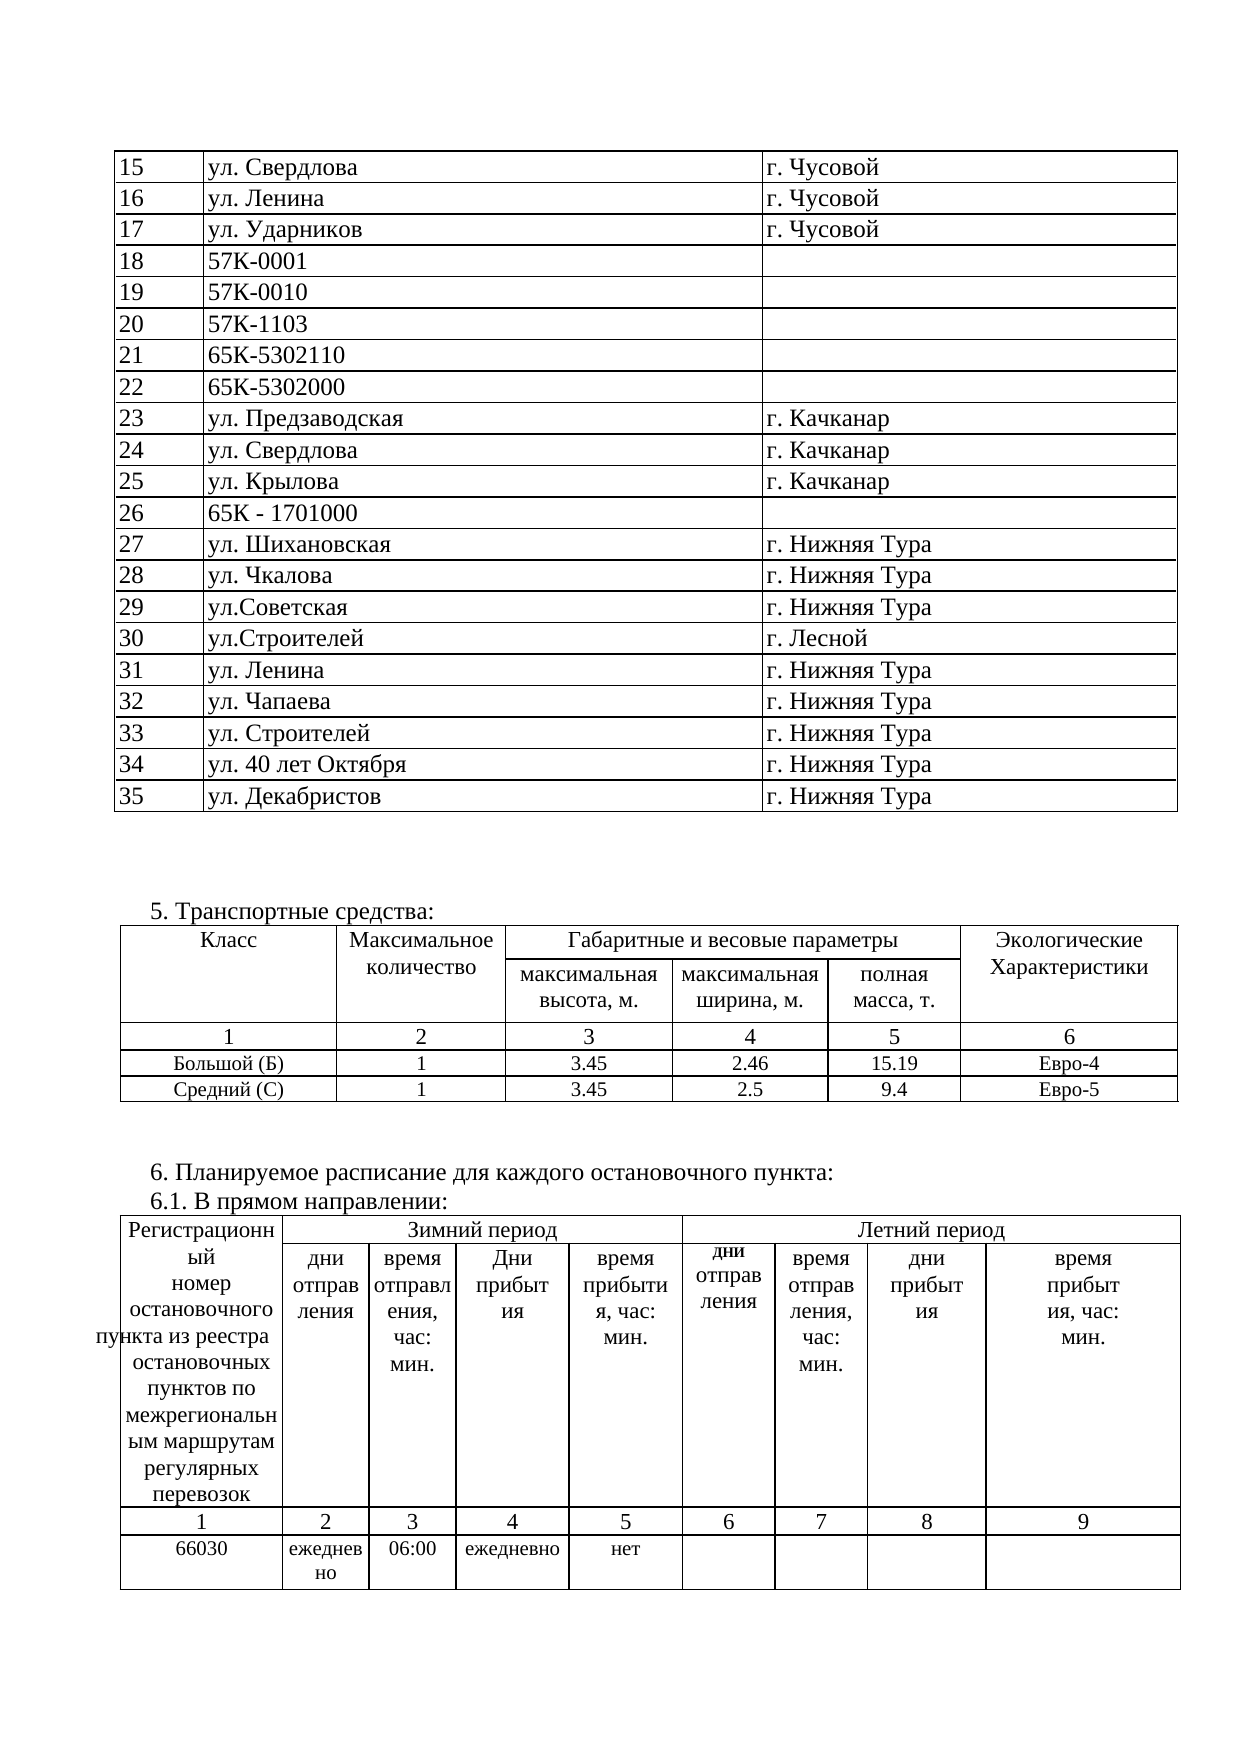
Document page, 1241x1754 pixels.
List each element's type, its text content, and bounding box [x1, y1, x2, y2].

table_cell время отправл ения, час: мин. [370, 1244, 455, 1506]
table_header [121, 1216, 282, 1506]
table_cell максимальная высота, м. [506, 960, 672, 1021]
table_cell 57К-0010 [204, 277, 762, 307]
table_cell 2.46 [673, 1051, 827, 1075]
table_cell 29 [115, 591, 203, 622]
table_cell ул. Чкалова [204, 561, 762, 590]
table_cell 3 [370, 1508, 455, 1534]
table_cell 65К-5302000 [204, 372, 762, 402]
table_cell ул. Предзаводская [204, 403, 762, 433]
table_cell [763, 370, 1177, 402]
table_cell 3.45 [506, 1051, 672, 1075]
table_cell г. Нижняя Тура [763, 716, 1177, 748]
table_cell дни отправ ления [283, 1244, 368, 1506]
table_cell время прибыти я, час: мин. [570, 1244, 682, 1506]
table_cell г. Нижняя Тура [763, 590, 1177, 622]
table_cell г. Качканар [763, 402, 1177, 433]
table_cell 15 [115, 152, 203, 181]
table_cell ДНИ отправ ления [683, 1244, 774, 1506]
table_cell г. Нижняя Тура [763, 559, 1177, 590]
table_cell ул. Ленина [204, 655, 762, 685]
table_cell 16 [115, 183, 203, 213]
table_cell дни прибыт ия [868, 1244, 985, 1506]
table_cell ул. Декабристов [204, 781, 762, 811]
table_cell нет [570, 1536, 682, 1588]
table_cell г. Нижняя Тура [763, 748, 1177, 779]
table_cell ежедневно [283, 1536, 368, 1588]
table_header Летний период [683, 1216, 1180, 1243]
text 6.1. В прямом направлении: [150, 1186, 1090, 1215]
table_cell 23 [115, 403, 203, 433]
table_cell 33 [115, 717, 203, 748]
table_header Габаритные и весовые параметры [506, 926, 960, 958]
table_cell 32 [115, 686, 203, 716]
table_cell ул. Строителей [204, 718, 762, 748]
text 6. Планируемое расписание для каждого остановочного пункта: [150, 1157, 1090, 1186]
table_cell 65К-5302110 [204, 340, 762, 370]
table_cell полная масса, т. [829, 960, 960, 1021]
table_cell 27 [115, 529, 203, 559]
table_cell 18 [115, 245, 203, 276]
table_cell г. Качканар [763, 465, 1177, 496]
table_cell Средний (С) [121, 1077, 336, 1101]
table_cell 15.19 [829, 1051, 960, 1075]
table_cell Евро-4 [961, 1051, 1177, 1075]
table_cell 65К - 1701000 [204, 498, 762, 527]
table_cell Евро-5 [961, 1077, 1177, 1101]
table_cell [763, 244, 1177, 276]
table_cell ул. Шихановская [204, 529, 762, 559]
table_cell 31 [115, 654, 203, 685]
table_cell [987, 1536, 1180, 1588]
table_cell ул. Свердлова [204, 152, 762, 181]
table_cell г. Лесной [763, 622, 1177, 653]
table_cell 24 [115, 434, 203, 464]
table_cell 9.4 [829, 1077, 960, 1101]
table_cell г. Нижняя Тура [763, 653, 1177, 685]
table_cell [763, 339, 1177, 370]
table_cell 9 [987, 1508, 1180, 1534]
table_cell ул.Строителей [204, 623, 762, 653]
table_cell ул. 40 лет Октября [204, 749, 762, 779]
table_header Экологические Характеристики [961, 926, 1177, 1021]
table_cell г. Нижняя Тура [763, 779, 1177, 811]
table_cell 57К-0001 [204, 246, 762, 276]
table_cell г. Качканар [763, 433, 1177, 464]
table_cell 25 [115, 466, 203, 496]
table_cell г. Нижняя Тура [763, 528, 1177, 559]
table_cell 6 [961, 1023, 1177, 1049]
table_header Зимний период [283, 1216, 682, 1243]
table_cell [776, 1536, 867, 1588]
table_cell 17 [115, 214, 203, 244]
text 5. Транспортные средства: [150, 896, 1090, 925]
table_cell 7 [776, 1508, 867, 1534]
table_cell [683, 1536, 774, 1588]
table_cell 06:00 [370, 1536, 455, 1588]
table_cell ул. Чапаева [204, 686, 762, 716]
table_cell 30 [115, 623, 203, 653]
table_cell 8 [868, 1508, 985, 1534]
table_cell ул.Советская [204, 592, 762, 622]
table_cell время прибыт ия, час: мин. [987, 1244, 1180, 1506]
table_cell 35 [115, 780, 203, 811]
table_cell 4 [457, 1508, 568, 1534]
table_cell г. Нижняя Тура [763, 685, 1177, 716]
table_cell ул. Крылова [204, 466, 762, 496]
table_cell 57К-1103 [204, 309, 762, 339]
table_cell максимальная ширина, м. [673, 960, 827, 1021]
table_cell 1 [337, 1051, 505, 1075]
table_cell [763, 276, 1177, 307]
table_cell 21 [115, 340, 203, 370]
table_cell 26 [115, 497, 203, 527]
table_cell время отправ ления, час: мин. [776, 1244, 867, 1506]
table_cell 5 [829, 1023, 960, 1049]
table_cell 2.5 [673, 1077, 827, 1101]
table_cell 19 [115, 277, 203, 307]
table_cell 2 [337, 1023, 505, 1049]
table_cell 34 [115, 749, 203, 779]
table_cell 1 [121, 1508, 282, 1534]
table_cell [868, 1536, 985, 1588]
table_cell Большой (Б) [121, 1051, 336, 1075]
table_cell 20 [115, 308, 203, 339]
table_cell 2 [283, 1508, 368, 1534]
table_header Класс [121, 926, 336, 1021]
table_cell г. Чусовой [763, 181, 1177, 213]
table_cell г. Чусовой [763, 152, 1177, 181]
table_cell 4 [673, 1023, 827, 1049]
table_cell ежедневно [457, 1536, 568, 1588]
table_cell 22 [115, 371, 203, 402]
table_cell 3 [506, 1023, 672, 1049]
table_cell 3.45 [506, 1077, 672, 1101]
table_cell [763, 307, 1177, 339]
table_cell ул. Свердлова [204, 435, 762, 464]
table_cell 66030 [121, 1536, 282, 1588]
table_cell 1 [337, 1077, 505, 1101]
table_header Максимальное количество [337, 926, 505, 1021]
table_cell 1 [121, 1023, 336, 1049]
table_cell Дни прибыт ия [457, 1244, 568, 1506]
table_cell 6 [683, 1508, 774, 1534]
table_cell [763, 496, 1177, 527]
table_cell 28 [115, 560, 203, 590]
table_cell ул. Ударников [204, 215, 762, 244]
table_cell г. Чусовой [763, 213, 1177, 244]
table_cell 5 [570, 1508, 682, 1534]
table_cell ул. Ленина [204, 183, 762, 213]
